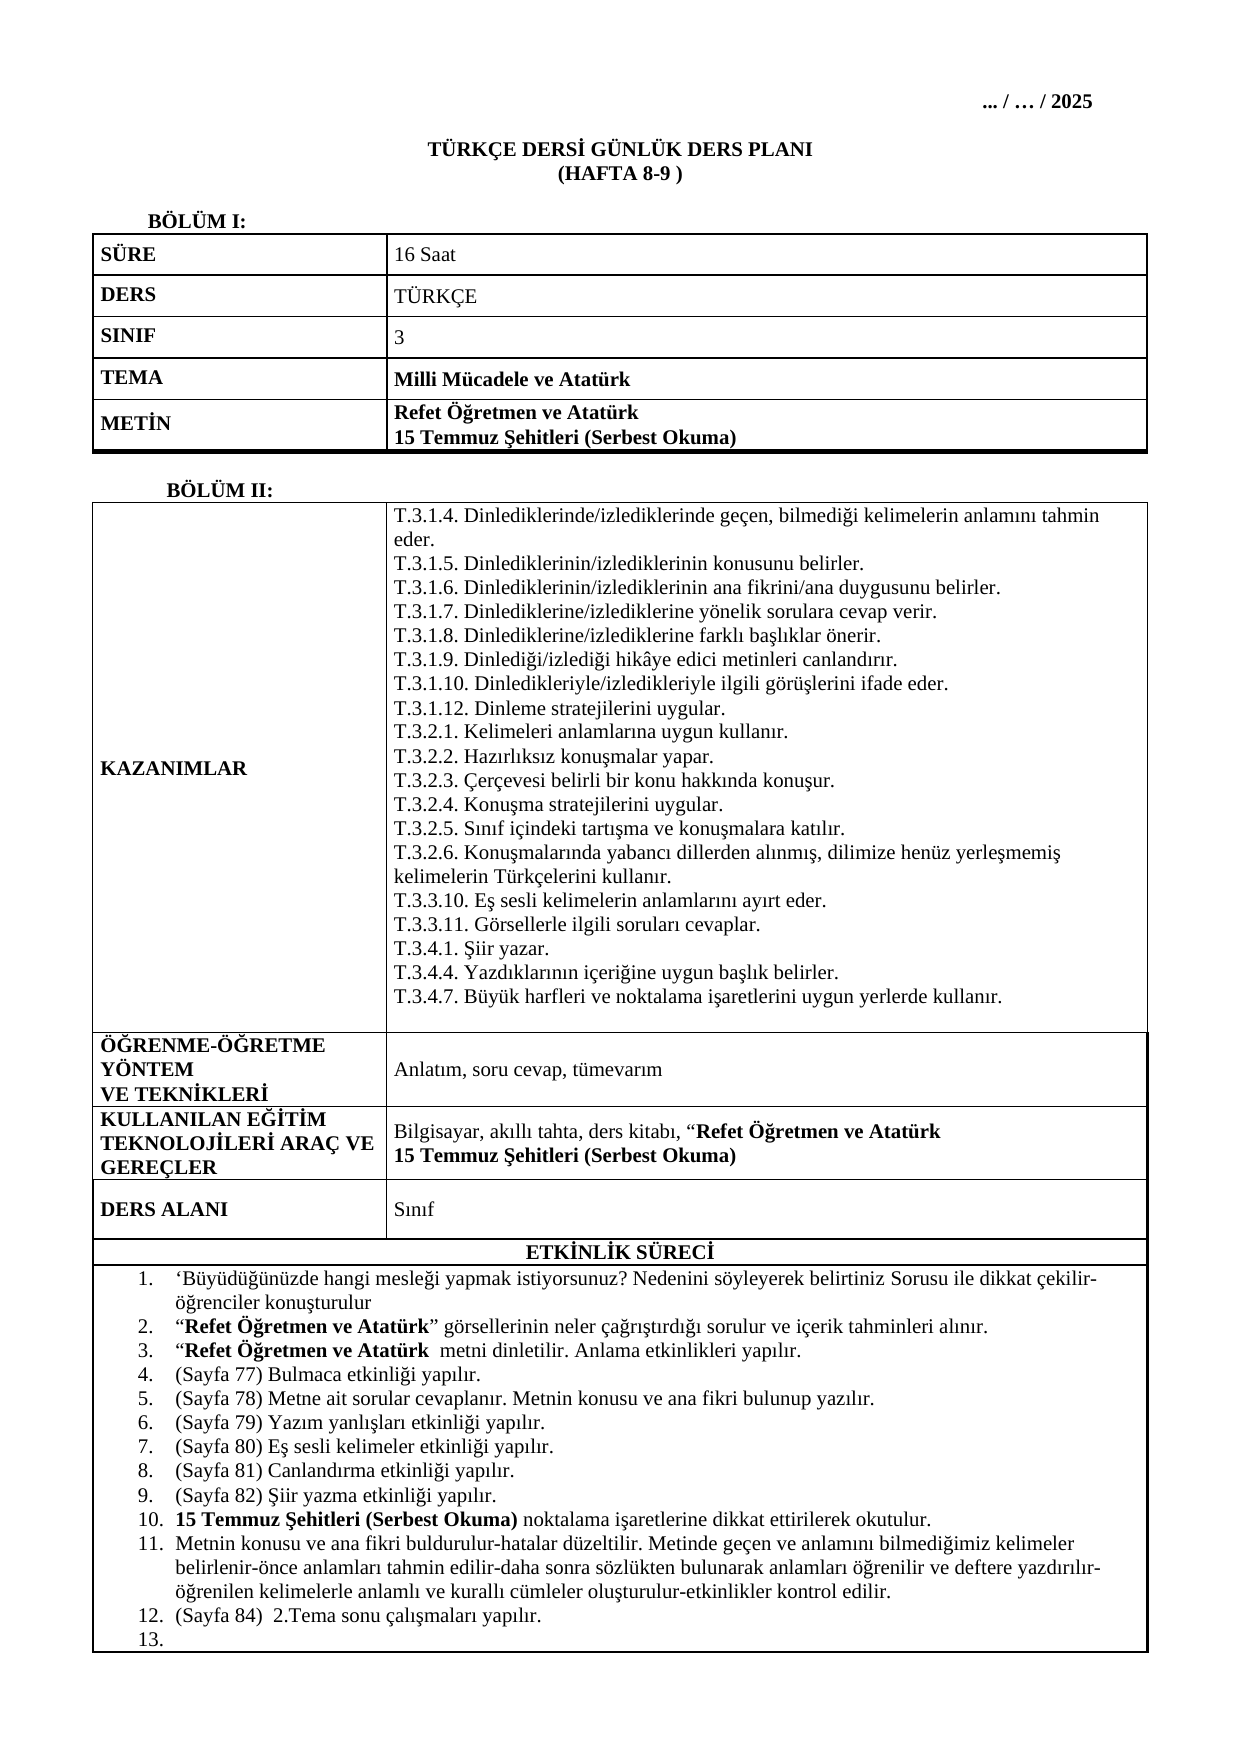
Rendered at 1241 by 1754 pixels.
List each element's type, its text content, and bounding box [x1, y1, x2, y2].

table_cell DERS [94, 276, 386, 316]
text BÖLÜM II: [148, 478, 1092, 502]
table_header 16 Saat [388, 235, 1146, 274]
text TÜRKÇE DERSİ GÜNLÜK DERS PLANI [148, 137, 1092, 161]
table_cell DERS ALANI [94, 1180, 386, 1238]
table_cell TÜRKÇE [388, 276, 1146, 316]
text ... / … / 2025 [148, 89, 1092, 113]
text (HAFTA 8-9 ) [148, 161, 1092, 185]
table_cell SINIF [94, 317, 386, 357]
table_cell Anlatım, soru cevap, tümevarım [387, 1033, 1146, 1106]
table_cell ÖĞRENME-ÖĞRETME YÖNTEM VE TEKNİKLERİ [93, 1033, 386, 1106]
table_cell Refet Öğretmen ve Atatürk 15 Temmuz Şehitleri (Serbest Okuma) [388, 400, 1146, 449]
table_header T.3.1.4. Dinlediklerinde/izlediklerinde geçen, bilmediği kelimelerin anlamını tahmin eder. T.3.1.5. Dinlediklerinin/izlediklerinin konusunu belirler. T.3.1.6. Dinlediklerinin/izlediklerinin ana fikrini/ana duygusunu belirler. T.3.1.7. Dinlediklerine/izlediklerine yönelik sorulara cevap verir. T.3.1.8. Dinlediklerine/izlediklerine farklı başlıklar önerir. T.3.1.9. Dinlediği/izlediği hikâye edici metinleri canlandırır. T.3.1.10. Dinledikleriyle/izledikleriyle ilgili görüşlerini ifade eder. T.3.1.12. Dinleme stratejilerini uygular. T.3.2.1. Kelimeleri anlamlarına uygun kullanır. T.3.2.2. Hazırlıksız konuşmalar yapar. T.3.2.3. Çerçevesi belirli bir konu hakkında konuşur. T.3.2.4. Konuşma stratejilerini uygular. T.3.2.5. Sınıf içindeki tartışma ve konuşmalara katılır. T.3.2.6. Konuşmalarında yabancı dillerden alınmış, dilimize henüz yerleşmemiş kelimelerin Türkçelerini kullanır. T.3.3.10. Eş sesli kelimelerin anlamlarını ayırt eder. T.3.3.11. Görsellerle ilgili soruları cevaplar. T.3.4.1. Şiir yazar. T.3.4.4. Yazdıklarının içeriğine uygun başlık belirler. T.3.4.7. Büyük harfleri ve noktalama işaretlerini uygun yerlerde kullanır. [387, 503, 1147, 1032]
table_cell Sınıf [387, 1180, 1146, 1238]
table_header SÜRE [94, 235, 386, 274]
table_cell TEMA [94, 359, 386, 398]
table_cell KULLANILAN EĞİTİM TEKNOLOJİLERİ ARAÇ VE GEREÇLER [93, 1107, 386, 1179]
table_cell METİN [94, 400, 386, 449]
table_cell Milli Mücadele ve Atatürk [388, 359, 1146, 398]
table_cell ‘Büyüdüğünüzde hangi mesleği yapmak istiyorsunuz? Nedenini söyleyerek belirtiniz Sorusu ile dikkat çekilir-öğrenciler konuşturulur “Refet Öğretmen ve Atatürk” görsellerinin neler çağrıştırdığı sorulur ve içerik tahminleri alınır. “Refet Öğretmen ve Atatürk metni dinletilir. Anlama etkinlikleri yapılır. (Sayfa 77) Bulmaca etkinliği yapılır. (Sayfa 78) Metne ait sorular cevaplanır. Metnin konusu ve ana fikri bulunup yazılır. (Sayfa 79) Yazım yanlışları etkinliği yapılır. (Sayfa 80) Eş sesli kelimeler etkinliği yapılır. (Sayfa 81) Canlandırma etkinliği yapılır. (Sayfa 82) Şiir yazma etkinliği yapılır. 15 Temmuz Şehitleri (Serbest Okuma) noktalama işaretlerine dikkat ettirilerek okutulur. Metnin konusu ve ana fikri buldurulur-hatalar düzeltilir. Metinde geçen ve anlamını bilmediğimiz kelimeler belirlenir-önce anlamları tahmin edilir-daha sonra sözlükten bulunarak anlamları öğrenilir ve deftere yazdırılır-öğrenilen kelimelerle anlamlı ve kurallı cümleler oluşturulur-etkinlikler kontrol edilir. (Sayfa 84) 2.Tema sonu çalışmaları yapılır. [94, 1266, 1146, 1651]
table_cell Bilgisayar, akıllı tahta, ders kitabı, “Refet Öğretmen ve Atatürk 15 Temmuz Şehitleri (Serbest Okuma) [387, 1107, 1146, 1179]
table_header KAZANIMLAR [93, 503, 386, 1032]
text BÖLÜM I: [148, 209, 1092, 233]
table_cell 3 [388, 317, 1146, 357]
table_cell ETKİNLİK SÜRECİ [94, 1240, 1146, 1264]
